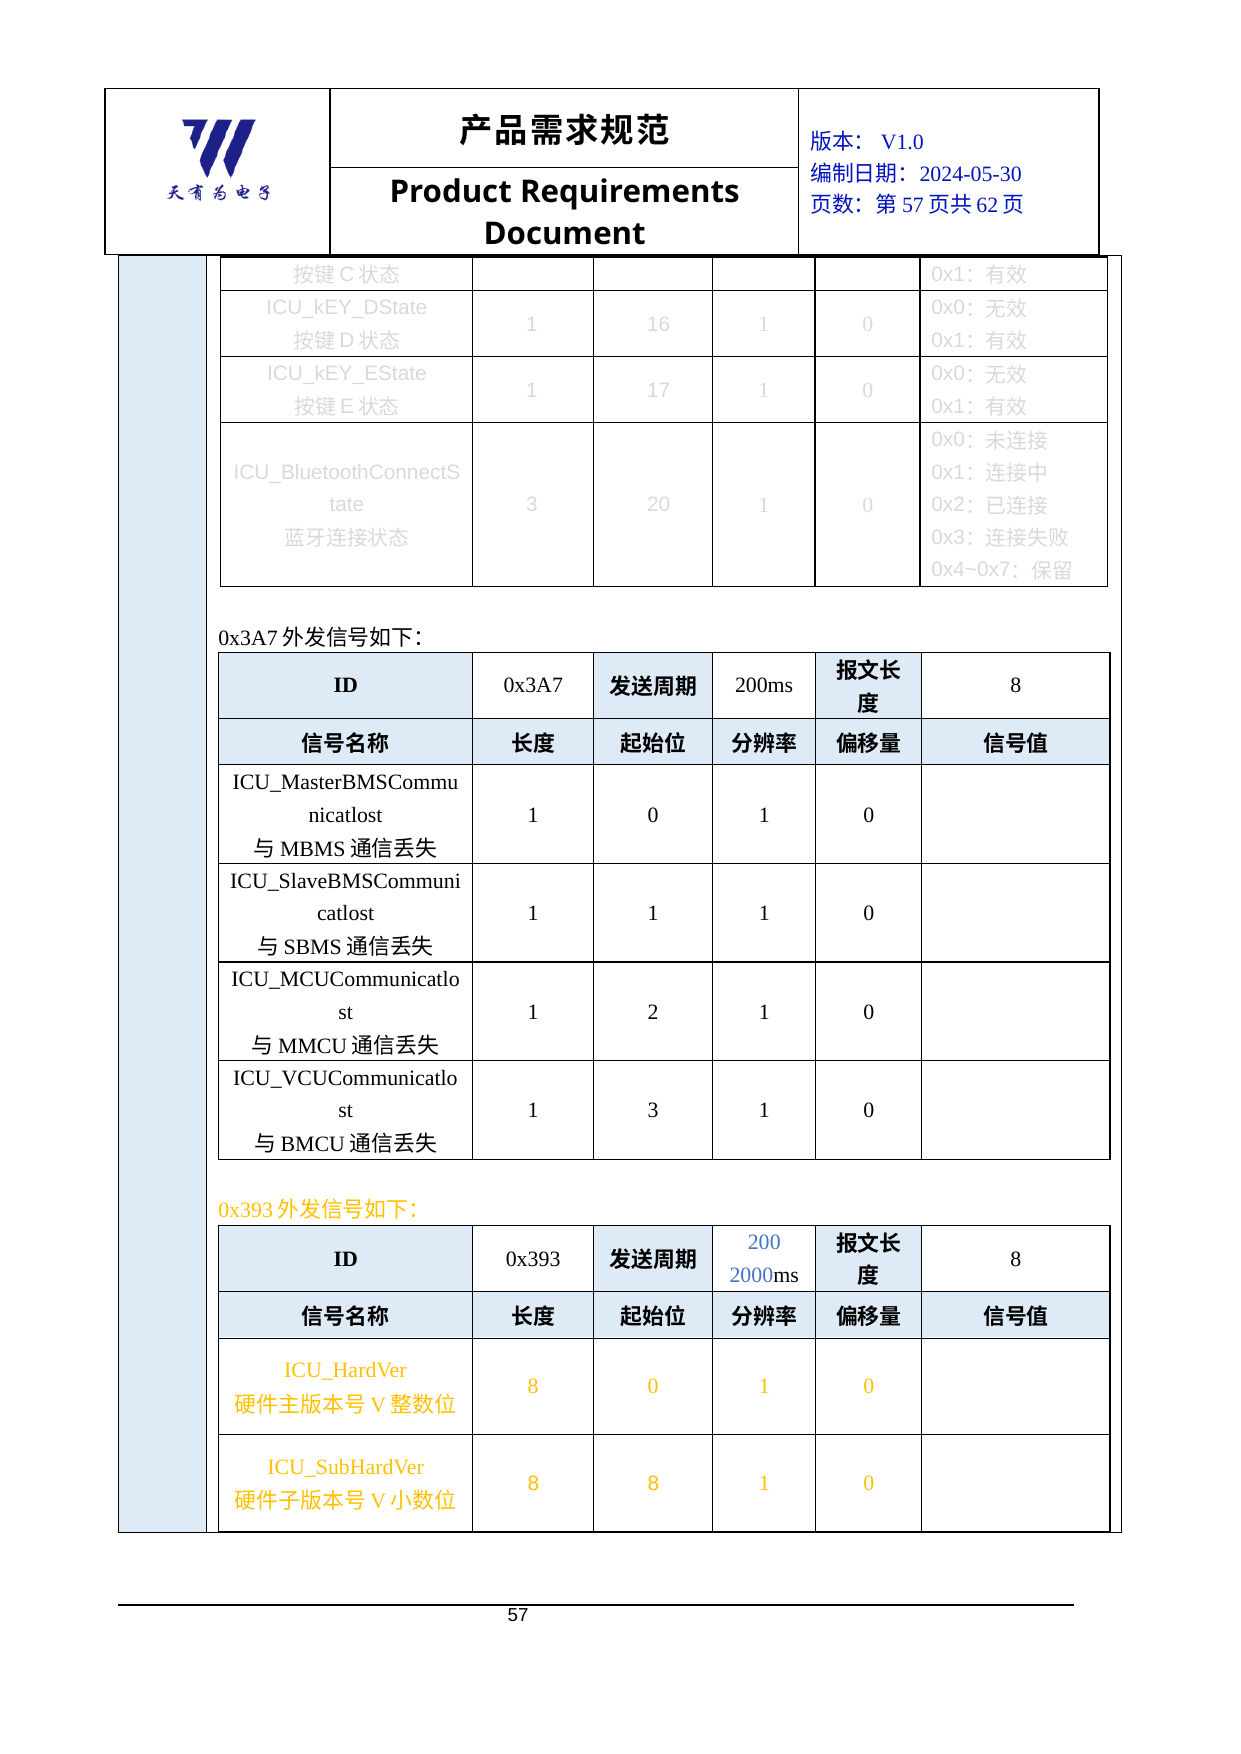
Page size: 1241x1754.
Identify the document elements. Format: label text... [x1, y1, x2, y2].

table_cell 输出 [119, 256, 206, 1532]
picture [116, 113, 319, 229]
table_cell 外发：0x3A2、0x3A7、0x393 ICU_StateInfo_3A2h外发信号如下： 0x3A7外发信号如下： 0x393外发信号如下： [207, 256, 1121, 1532]
